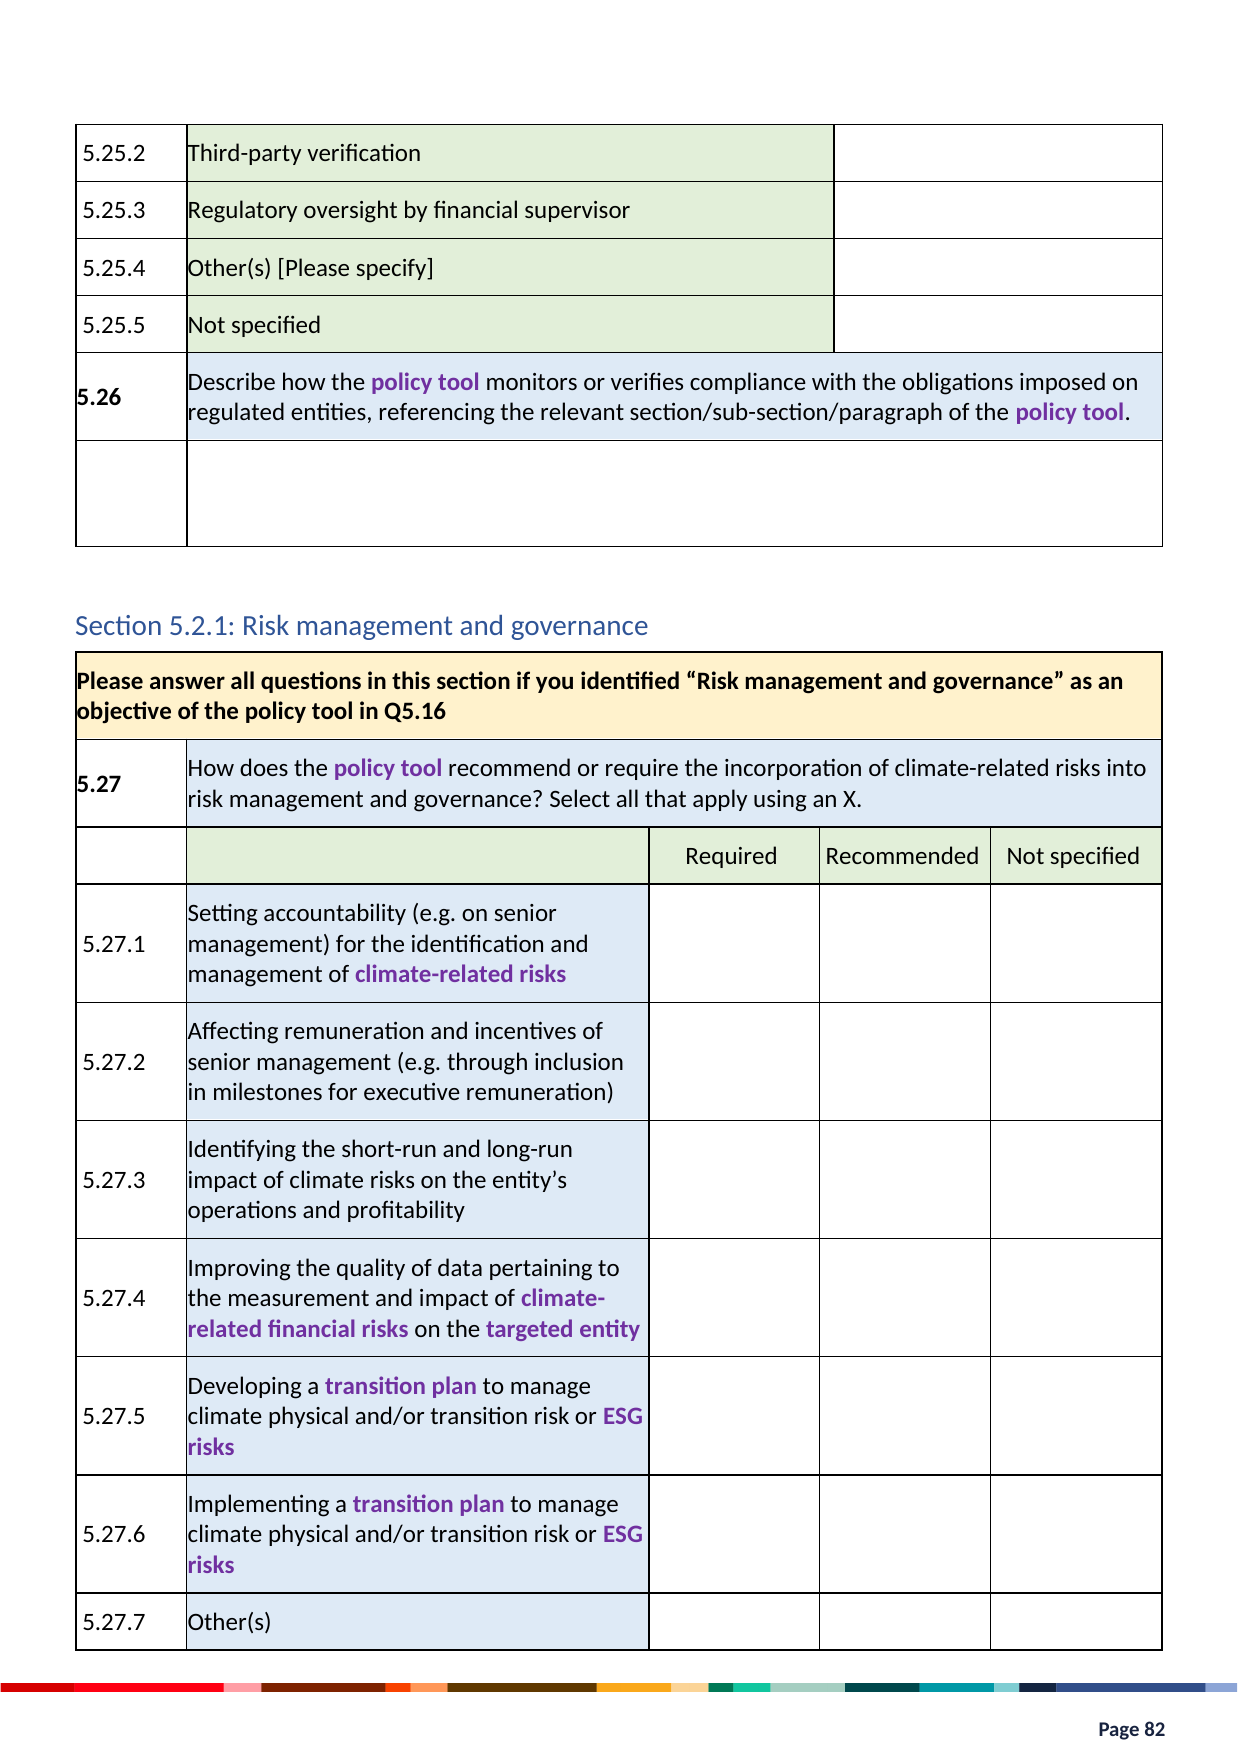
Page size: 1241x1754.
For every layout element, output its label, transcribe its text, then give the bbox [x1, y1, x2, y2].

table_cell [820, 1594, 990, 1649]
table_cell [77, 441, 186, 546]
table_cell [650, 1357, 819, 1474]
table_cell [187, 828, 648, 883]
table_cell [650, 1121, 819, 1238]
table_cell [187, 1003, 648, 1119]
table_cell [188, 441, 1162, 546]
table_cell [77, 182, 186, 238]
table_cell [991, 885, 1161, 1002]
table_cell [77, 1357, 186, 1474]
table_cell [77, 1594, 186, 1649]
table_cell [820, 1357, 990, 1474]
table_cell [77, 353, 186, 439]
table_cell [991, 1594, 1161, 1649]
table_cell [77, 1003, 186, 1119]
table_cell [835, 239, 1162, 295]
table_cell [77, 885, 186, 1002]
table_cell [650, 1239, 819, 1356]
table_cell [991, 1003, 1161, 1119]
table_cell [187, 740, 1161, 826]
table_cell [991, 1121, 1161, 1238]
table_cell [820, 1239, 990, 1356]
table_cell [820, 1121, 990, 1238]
subtitle Section 5.2.1: Risk management and governance [75, 607, 1165, 643]
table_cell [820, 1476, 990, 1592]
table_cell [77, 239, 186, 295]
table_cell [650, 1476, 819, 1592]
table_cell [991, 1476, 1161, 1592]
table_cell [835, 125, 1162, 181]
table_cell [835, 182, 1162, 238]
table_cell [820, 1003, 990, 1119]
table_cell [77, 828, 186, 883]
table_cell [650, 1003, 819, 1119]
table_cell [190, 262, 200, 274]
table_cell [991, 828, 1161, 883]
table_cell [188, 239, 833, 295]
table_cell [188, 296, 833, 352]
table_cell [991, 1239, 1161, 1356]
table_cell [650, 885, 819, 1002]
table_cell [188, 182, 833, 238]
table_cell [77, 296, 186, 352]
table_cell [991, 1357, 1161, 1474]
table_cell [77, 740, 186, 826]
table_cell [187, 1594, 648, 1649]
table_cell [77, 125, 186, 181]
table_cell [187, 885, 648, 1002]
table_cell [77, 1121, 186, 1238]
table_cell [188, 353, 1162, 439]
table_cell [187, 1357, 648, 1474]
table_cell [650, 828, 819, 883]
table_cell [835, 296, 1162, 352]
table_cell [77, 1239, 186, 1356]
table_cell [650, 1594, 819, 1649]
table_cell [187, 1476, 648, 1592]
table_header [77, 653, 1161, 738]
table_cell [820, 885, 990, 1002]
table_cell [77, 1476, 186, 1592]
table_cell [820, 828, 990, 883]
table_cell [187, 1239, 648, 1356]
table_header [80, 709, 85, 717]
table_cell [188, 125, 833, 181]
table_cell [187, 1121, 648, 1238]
picture [0, 1683, 1236, 1692]
